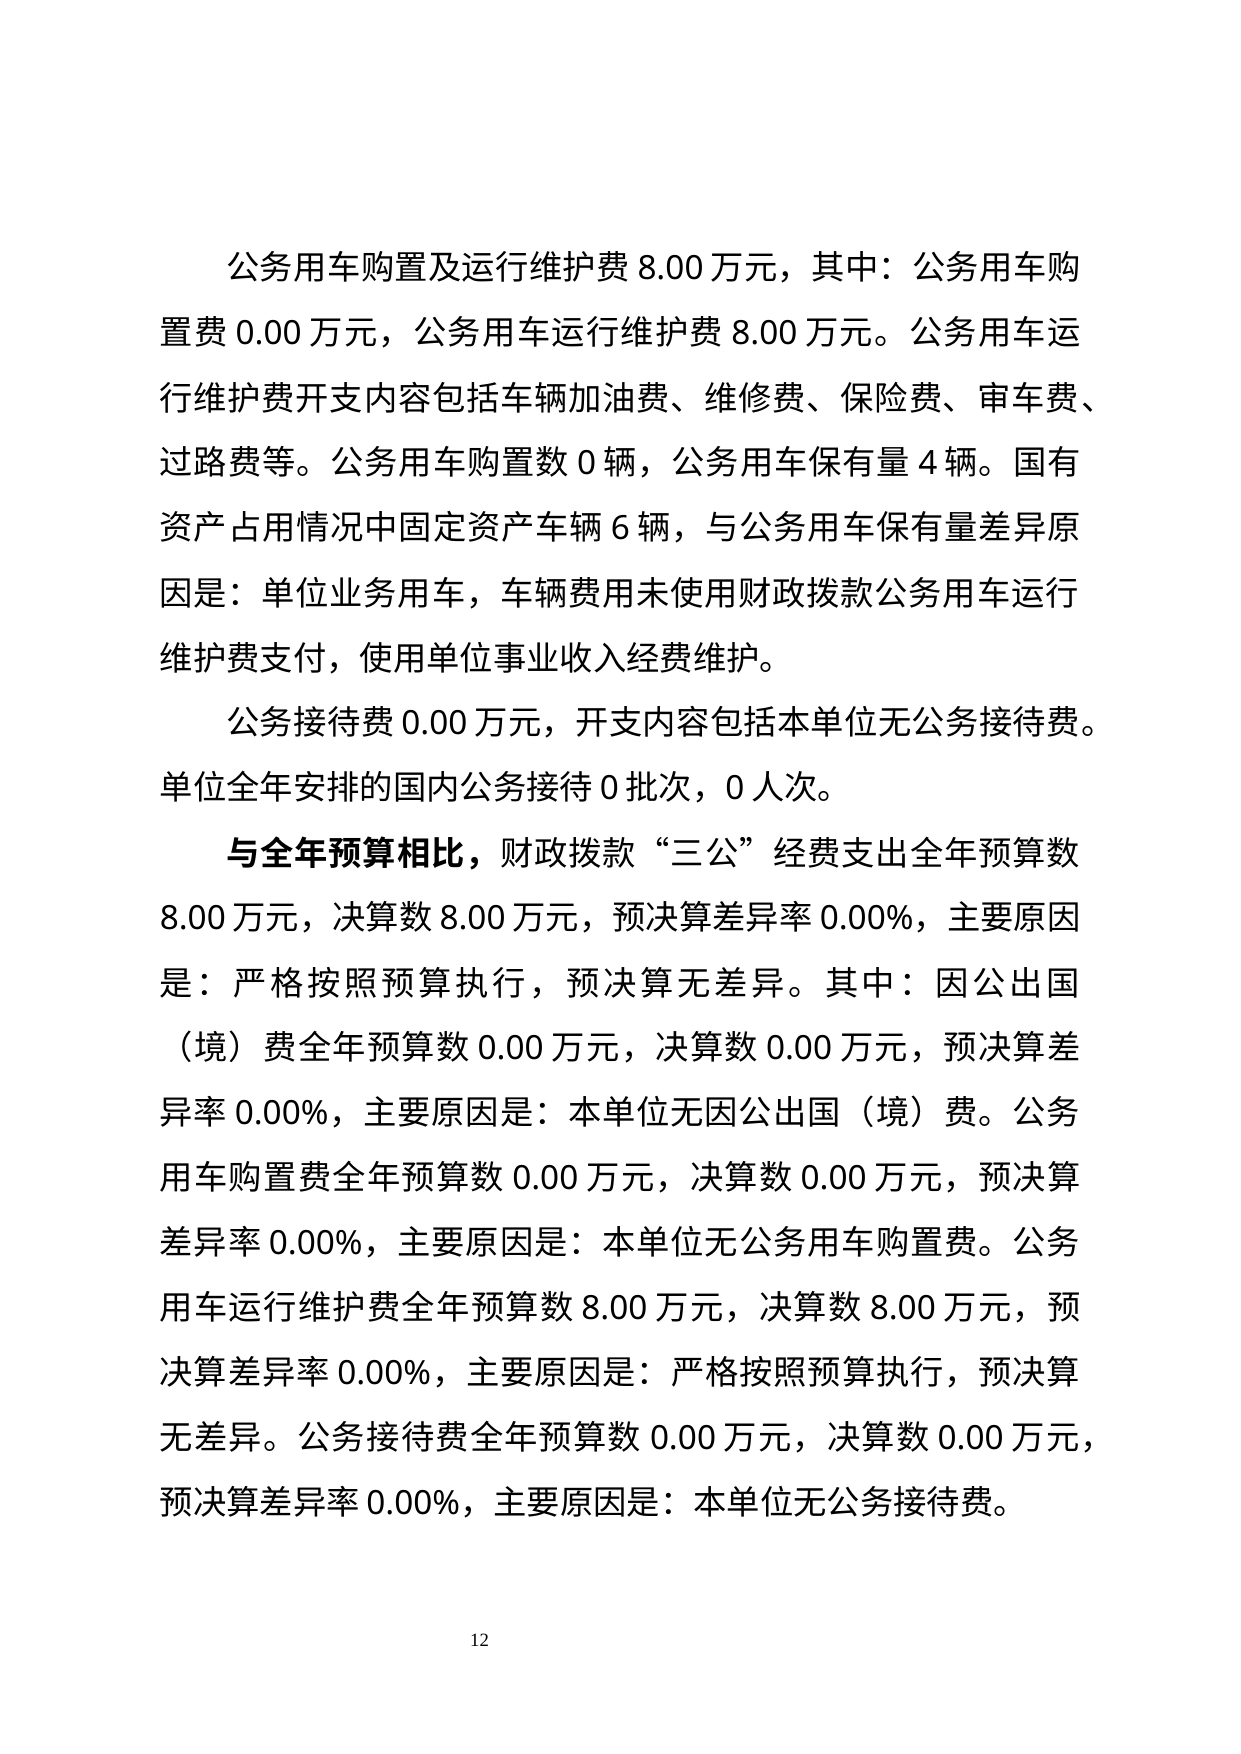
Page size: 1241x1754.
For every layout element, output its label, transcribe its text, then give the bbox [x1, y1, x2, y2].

text 公务用车购置及运行维护费8.00万元，其中：公务用车购置费0.00万元，公务用车运行维护费8.00万元。公务用车运行维护费开支内容包括车辆加油费、维修费、保险费、审车费、过路费等。公务用车购置数0辆，公务用车保有量4辆。国有资产占用情况中固定资产车辆6辆，与公务用车保有量差异原因是：单位业务用车，车辆费用未使用财政拨款公务用车运行维护费支付，使用单位事业收入经费维护。 [159, 233, 1081, 688]
text 公务接待费0.00万元，开支内容包括本单位无公务接待费。单位全年安排的国内公务接待0批次，0人次。 [159, 688, 1081, 818]
text 与全年预算相比，财政拨款“三公”经费支出全年预算数8.00万元，决算数8.00万元，预决算差异率0.00%，主要原因是：严格按照预算执行，预决算无差异。其中：因公出国（境）费全年预算数0.00万元，决算数0.00万元，预决算差异率0.00%，主要原因是：本单位无因公出国（境）费。公务用车购置费全年预算数0.00万元，决算数0.00万元，预决算差异率0.00%，主要原因是：本单位无公务用车购置费。公务用车运行维护费全年预算数8.00万元，决算数8.00万元，预决算差异率0.00%，主要原因是：严格按照预算执行，预决算无差异。公务接待费全年预算数0.00万元，决算数0.00万元，预决算差异率0.00%，主要原因是：本单位无公务接待费。 [159, 818, 1081, 1533]
